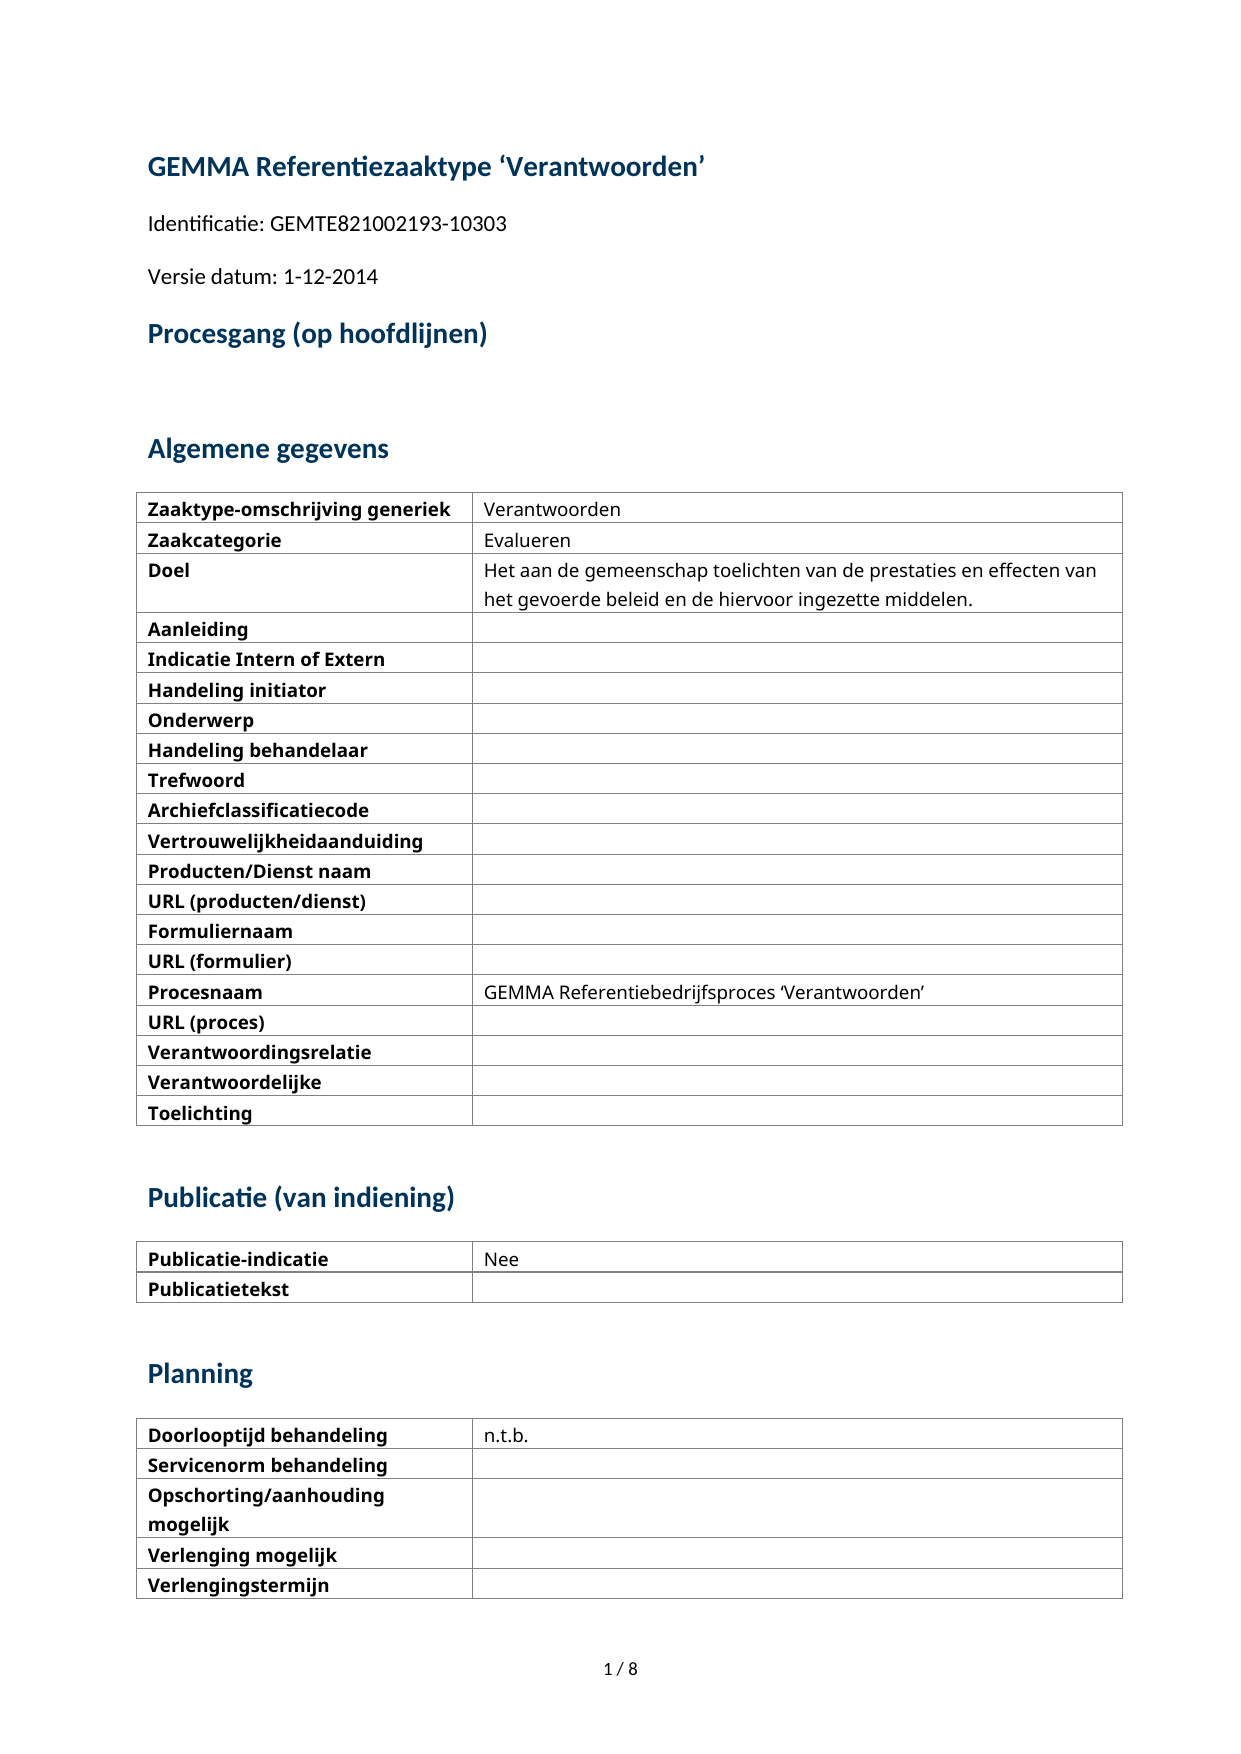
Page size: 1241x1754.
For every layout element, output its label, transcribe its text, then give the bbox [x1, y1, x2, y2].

table_cell [473, 1449, 1122, 1478]
table_cell Handeling behandelaar [137, 734, 472, 763]
table_cell Formuliernaam [137, 915, 472, 944]
table_cell [473, 794, 1122, 823]
table_cell [473, 673, 1122, 702]
table_cell [473, 855, 1122, 884]
text <br />Planning [148, 1356, 1093, 1391]
table_cell Doel [137, 554, 472, 612]
table_cell Toelichting [137, 1096, 472, 1125]
table_cell Servicenorm behandeling [137, 1449, 472, 1478]
table_cell [473, 1036, 1122, 1065]
table_cell [473, 945, 1122, 974]
table_cell [473, 1096, 1122, 1125]
table_cell [473, 885, 1122, 914]
table_cell [473, 1066, 1122, 1095]
table_cell Opschorting/aanhouding mogelijk [137, 1479, 472, 1537]
table_cell Publicatietekst [137, 1273, 472, 1302]
table_cell Verlengingstermijn [137, 1569, 472, 1598]
table_cell Handeling initiator [137, 673, 472, 702]
table_cell Vertrouwelijkheidaanduiding [137, 824, 472, 853]
table_header Verantwoorden [473, 493, 1122, 522]
table_cell Trefwoord [137, 764, 472, 793]
table_cell [473, 764, 1122, 793]
table_cell Evalueren [473, 523, 1122, 552]
table_cell Aanleiding [137, 613, 472, 642]
text Versie datum: 1-12-2014 [148, 262, 1093, 290]
table_cell URL (producten/dienst) [137, 885, 472, 914]
table_cell Archiefclassificatiecode [137, 794, 472, 823]
table_cell URL (proces) [137, 1006, 472, 1035]
table_header Publicatie-indicatie [137, 1242, 472, 1271]
table_cell Verlenging mogelijk [137, 1538, 472, 1567]
table_cell Verantwoordelijke [137, 1066, 472, 1095]
table_cell Zaakcategorie [137, 523, 472, 552]
table_cell [473, 915, 1122, 944]
table_cell [473, 613, 1122, 642]
table_cell Producten/Dienst naam [137, 855, 472, 884]
table_cell Onderwerp [137, 704, 472, 733]
table_cell Procesnaam [137, 975, 472, 1004]
table_cell URL (formulier) [137, 945, 472, 974]
table_cell Indicatie Intern of Extern [137, 643, 472, 672]
table_cell [473, 1479, 1122, 1537]
table_cell [473, 824, 1122, 853]
table_header Doorlooptijd behandeling [137, 1419, 472, 1448]
table_header n.t.b. [473, 1419, 1122, 1448]
table_cell Het aan de gemeenschap toelichten van de prestaties en effecten van het gevoerde beleid en de hiervoor ingezette middelen. [473, 554, 1122, 612]
text <br />Publicatie (van indiening) [148, 1179, 1093, 1215]
table_header Nee [473, 1242, 1122, 1271]
table_cell [473, 1569, 1122, 1598]
text GEMMA Referentiezaaktype ‘Verantwoorden’ [148, 148, 1093, 183]
table_cell [473, 643, 1122, 672]
table_cell [473, 704, 1122, 733]
table_cell [473, 1538, 1122, 1567]
table_cell [473, 1273, 1122, 1302]
table_header Zaaktype-omschrijving generiek [137, 493, 472, 522]
text <br />Algemene gegevens [148, 430, 1093, 466]
text <br />Procesgang (op hoofdlijnen) [148, 315, 1093, 351]
table_cell [473, 1006, 1122, 1035]
table_cell Verantwoordingsrelatie [137, 1036, 472, 1065]
text Identificatie: GEMTE821002193-10303 [148, 209, 1093, 237]
table_cell GEMMA Referentiebedrijfsproces ‘Verantwoorden’ [473, 975, 1122, 1004]
table_cell [473, 734, 1122, 763]
